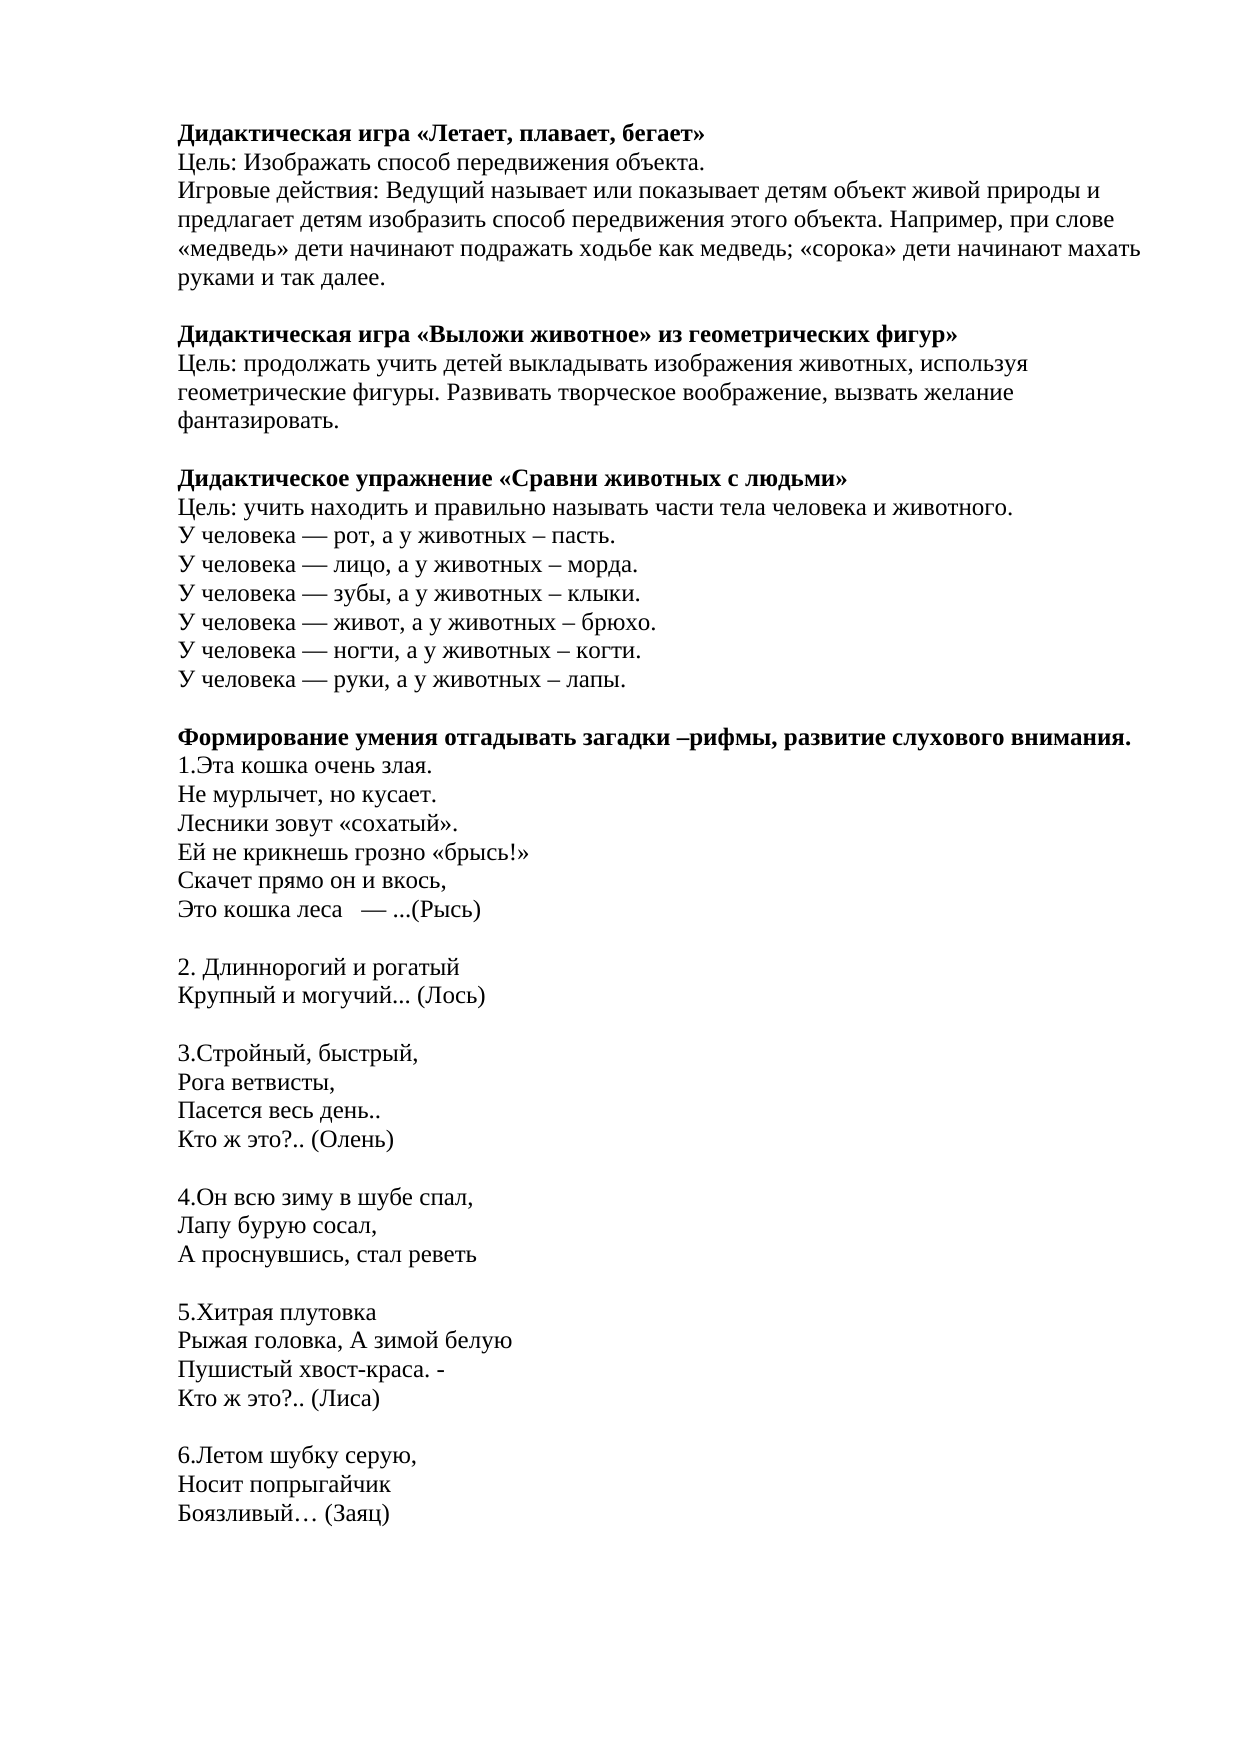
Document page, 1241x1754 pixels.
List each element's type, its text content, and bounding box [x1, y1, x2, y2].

text 3.Стройный, быстрый, [177, 1038, 1152, 1067]
text Цель: продолжать учить детей выкладывать изображения животных, используя геометрические фигуры. Развивать творческое воображение, вызвать желание фантазировать. [177, 348, 1152, 434]
text 2. Длиннорогий и рогатый [177, 952, 1152, 981]
text Дидактическое упражнение «Сравни животных с людьми» [177, 463, 1152, 492]
text Цель: учить находить и правильно называть части тела человека и животного. [177, 492, 1152, 521]
text Боязливый… (Заяц) [177, 1498, 1152, 1527]
text У человека — живот, а у животных – брюхо. [177, 607, 1152, 636]
text Это кошка леса — ...(Рысь) [177, 894, 1152, 923]
text Дидактическая игра «Выложи животное» из геометрических фигур» [177, 319, 1152, 348]
text Скачет прямо он и вкось, [177, 866, 1152, 894]
text У человека — зубы, а у животных – клыки. [177, 578, 1152, 607]
text Крупный и могучий... (Лось) [177, 981, 1152, 1009]
text Формирование умения отгадывать загадки –рифмы, развитие слухового внимания. [177, 722, 1152, 751]
text Дидактическая игра «Летает, плавает, бегает» [177, 118, 1152, 147]
text 4.Он всю зиму в шубе спал, Лапу бурую сосал, А проснувшись, стал реветь [177, 1182, 1152, 1268]
text Игровые действия: Ведущий называет или показывает детям объект живой природы и предлагает детям изобразить способ передвижения этого объекта. Например, при слове «медведь» дети начинают подражать ходьбе как медведь; «сорока» дети начинают махать руками и так далее. [177, 176, 1152, 291]
text Рыжая головка, А зимой белую Пушистый хвост-краса. - Кто ж это?.. (Лиса) [177, 1326, 1152, 1412]
text Пасется весь день.. Кто ж это?.. (Олень) [177, 1096, 1152, 1153]
text Не мурлычет, но кусает. [177, 779, 1152, 808]
text 5.Хитрая плутовка [177, 1297, 1152, 1326]
text Рога ветвисты, [177, 1067, 1152, 1096]
text У человека — руки, а у животных – лапы. [177, 664, 1152, 693]
text Ей не крикнешь грозно «брысь!» [177, 837, 1152, 866]
text Цель: Изображать способ передвижения объекта. [177, 147, 1152, 176]
text У человека — рот, а у животных – пасть. [177, 521, 1152, 549]
text У человека — лицо, а у животных – морда. [177, 549, 1152, 578]
text Лесники зовут «сохатый». [177, 808, 1152, 837]
text 1.Эта кошка очень злая. [177, 751, 1152, 779]
text У человека — ногти, а у животных – когти. [177, 636, 1152, 664]
text 6.Летом шубку серую, Носит попрыгайчик [177, 1412, 1152, 1498]
